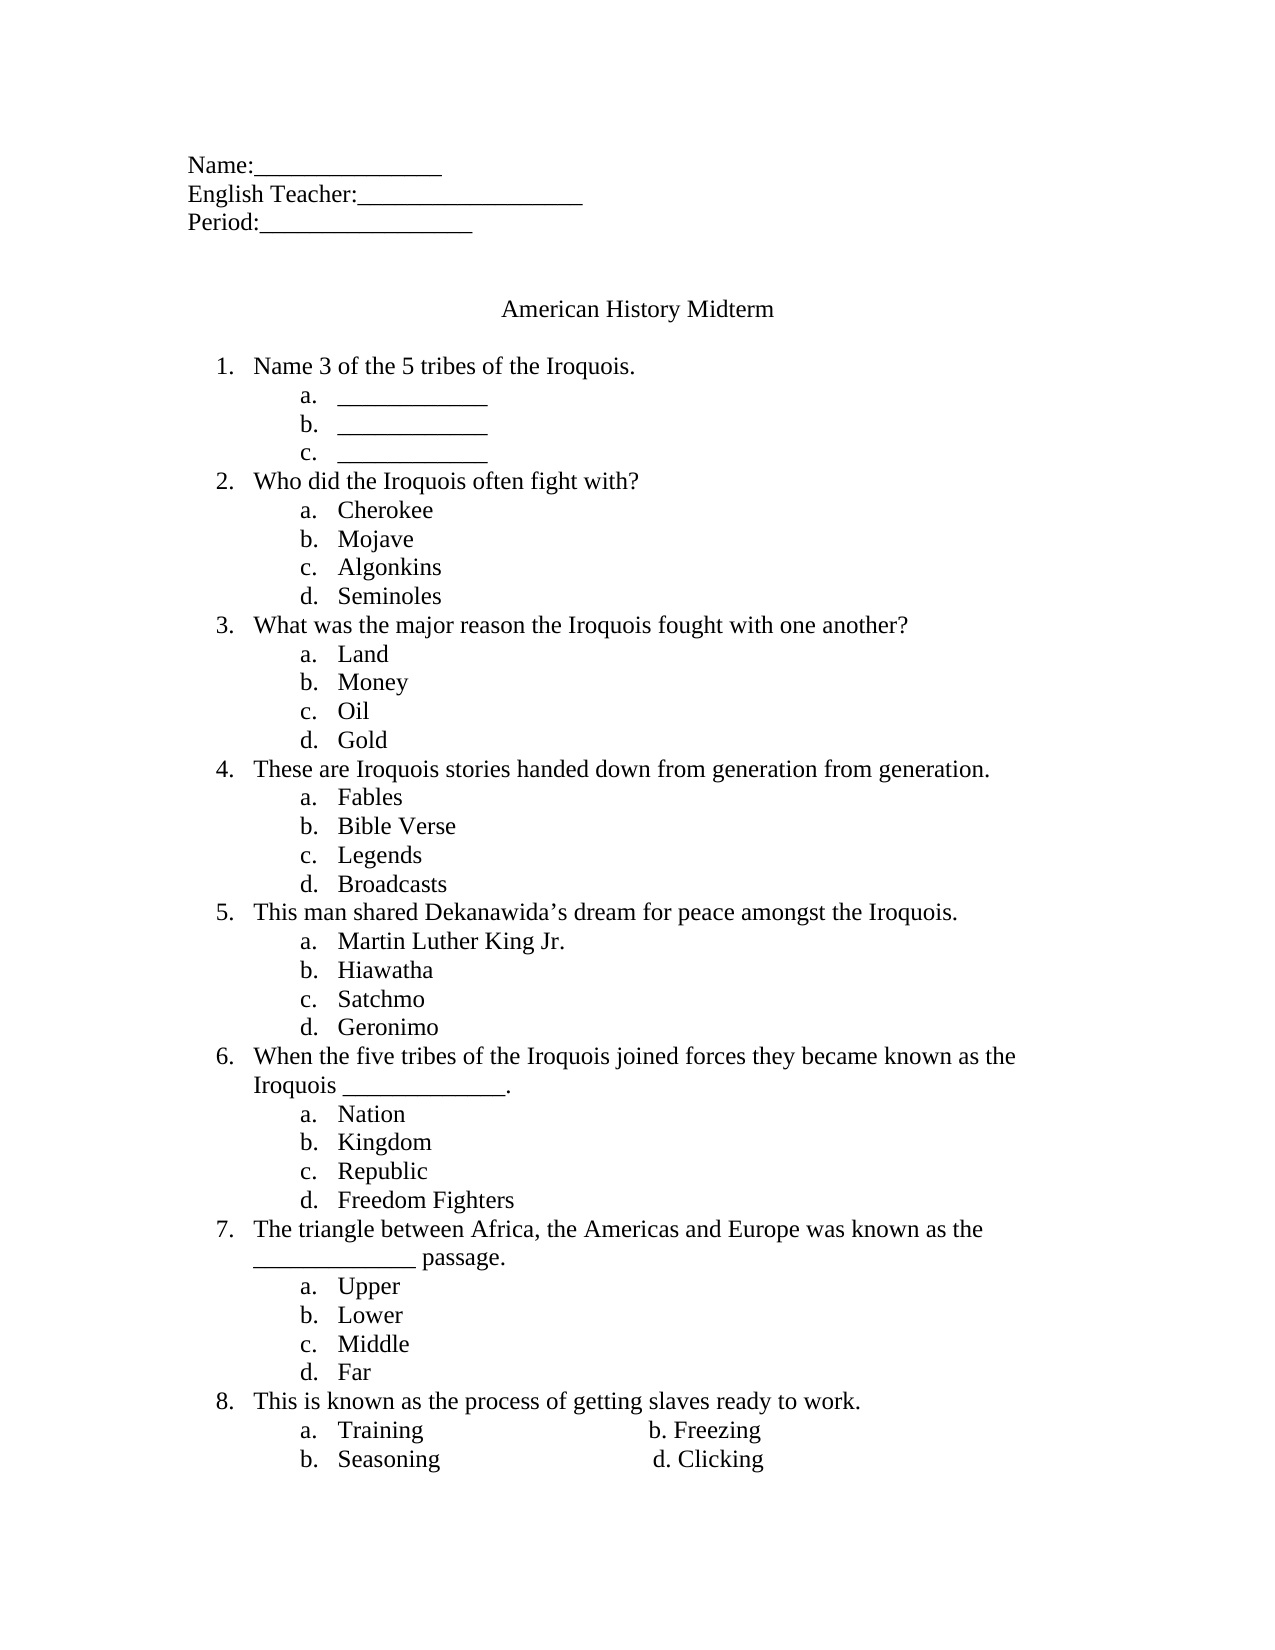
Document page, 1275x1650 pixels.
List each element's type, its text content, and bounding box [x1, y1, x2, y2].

list Mojave [300, 524, 1087, 552]
list Money [300, 667, 1087, 696]
list Seminoles [300, 581, 1087, 610]
list Hiawatha [300, 955, 1087, 984]
list ____________ [300, 437, 1087, 466]
list Nation [300, 1099, 1087, 1127]
list Seasoning d. Clicking [300, 1444, 1087, 1472]
list When the five tribes of the Iroquois joined forces they became known as the Iroquois _____________. [216, 1041, 1087, 1099]
list Geronimo [300, 1012, 1087, 1041]
list Broadcasts [300, 869, 1087, 897]
list Training b. Freezing [300, 1415, 1087, 1444]
list Lower [300, 1300, 1087, 1329]
list Who did the Iroquois often fight with? [216, 466, 1087, 495]
list Middle [300, 1329, 1087, 1357]
list Gold [300, 725, 1087, 754]
list Freedom Fighters [300, 1185, 1087, 1214]
list ____________ [300, 409, 1087, 437]
list Cherokee [300, 495, 1087, 524]
list Fables [300, 782, 1087, 811]
list Kingdom [300, 1127, 1087, 1156]
text Period:_________________ [187, 207, 1087, 236]
list Name 3 of the 5 tribes of the Iroquois. [216, 351, 1087, 380]
list Bible Verse [300, 811, 1087, 840]
list This is known as the process of getting slaves ready to work. [216, 1386, 1087, 1415]
list Oil [300, 696, 1087, 725]
list Algonkins [300, 552, 1087, 581]
list Upper [300, 1271, 1087, 1300]
text Name:_______________ [187, 150, 1087, 179]
list Far [300, 1357, 1087, 1386]
list What was the major reason the Iroquois fought with one another? [216, 610, 1087, 639]
list Legends [300, 840, 1087, 869]
text American History Midterm [187, 294, 1087, 322]
list Land [300, 639, 1087, 667]
list This man shared Dekanawida’s dream for peace amongst the Iroquois. [216, 897, 1087, 926]
list These are Iroquois stories handed down from generation from generation. [216, 754, 1087, 782]
list Republic [300, 1156, 1087, 1185]
list The triangle between Africa, the Americas and Europe was known as the _____________ passage. [216, 1214, 1087, 1271]
text English Teacher:__________________ [187, 179, 1087, 207]
list Satchmo [300, 984, 1087, 1012]
list Martin Luther King Jr. [300, 926, 1087, 955]
list ____________ [300, 380, 1087, 409]
